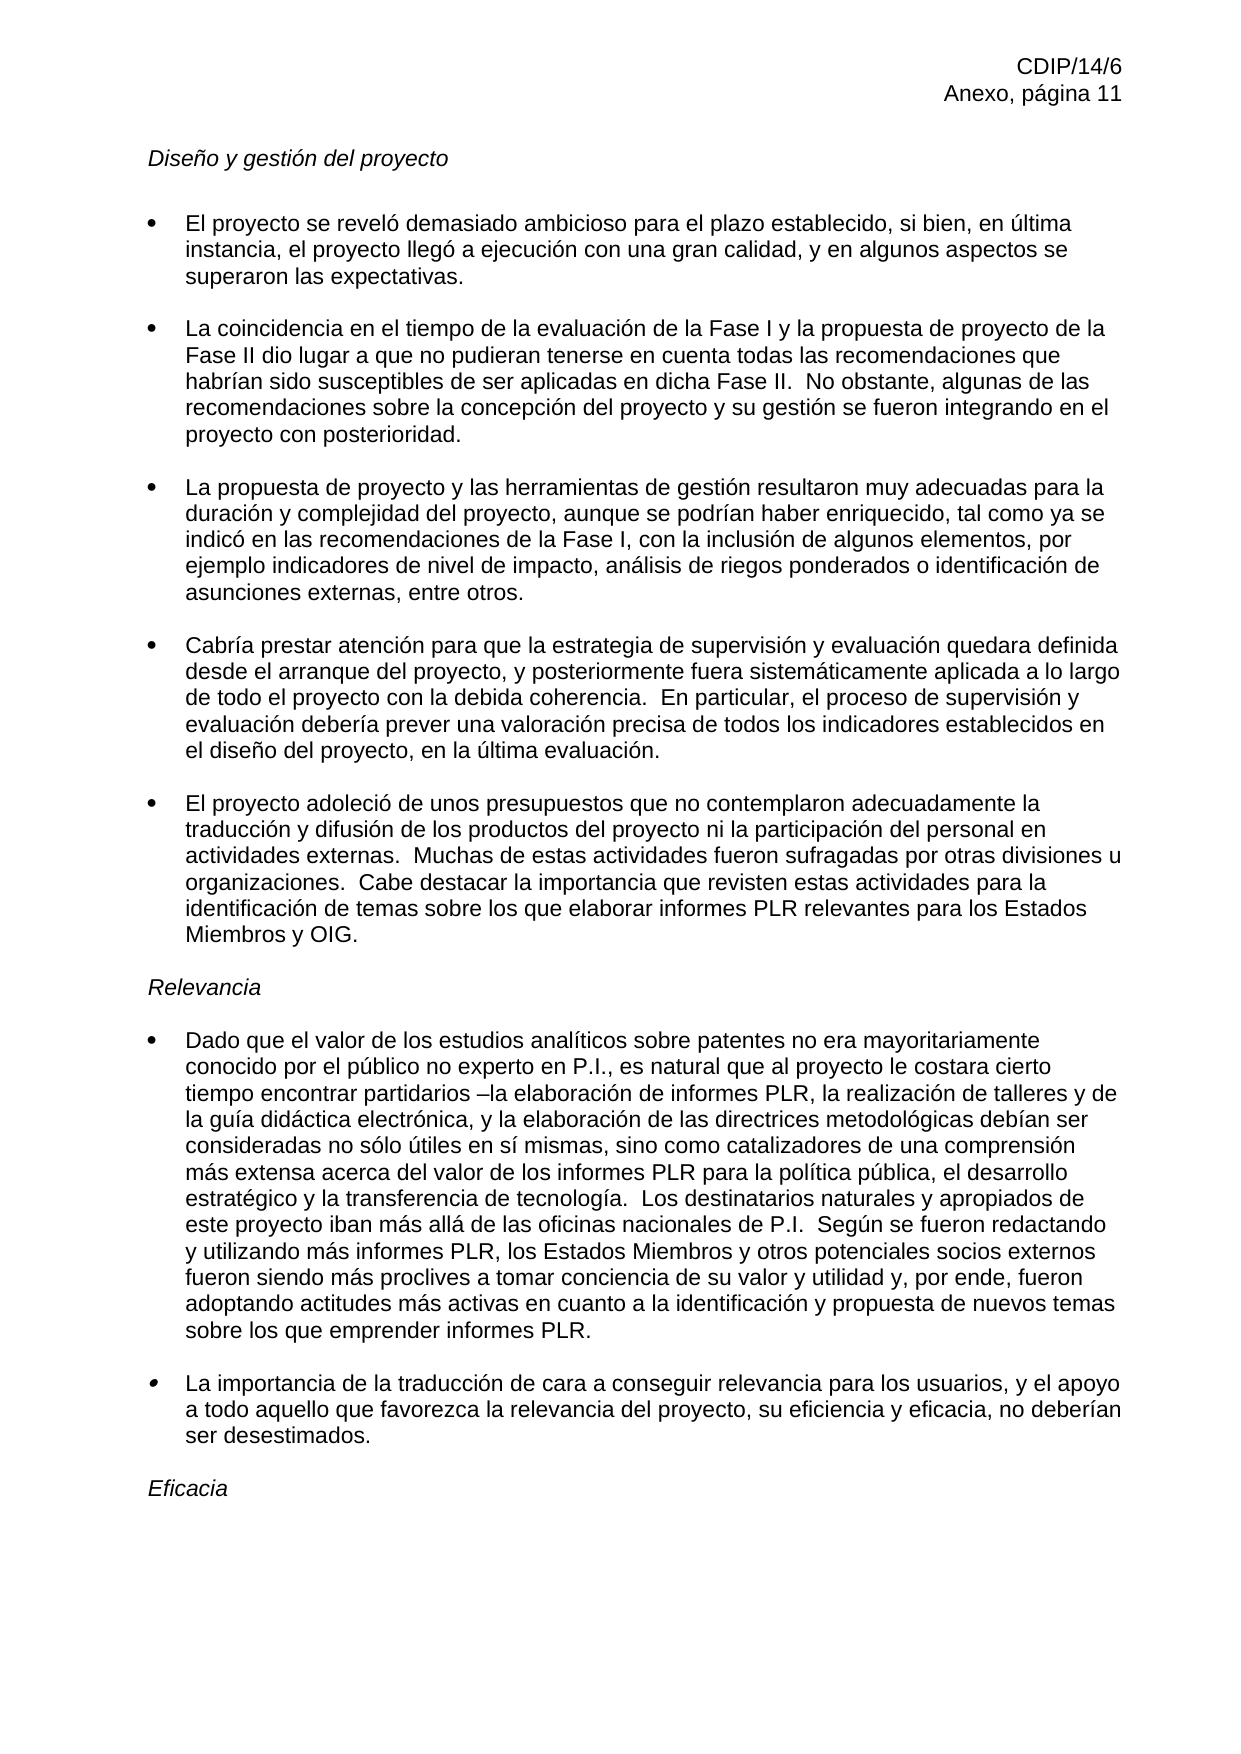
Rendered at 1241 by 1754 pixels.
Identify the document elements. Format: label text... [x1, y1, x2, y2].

list Dado que el valor de los estudios analíticos sobre patentes no era mayoritariamente conocido por el público no experto en P.I., es natural que al proyecto le costara cierto tiempo encontrar partidarios –la elaboración de informes PLR, la realización de talleres y de la guía didáctica electrónica, y la elaboración de las directrices metodológicas debían ser consideradas no sólo útiles en sí mismas, sino como catalizadores de una comprensión más extensa acerca del valor de los informes PLR para la política pública, el desarrollo estratégico y la transferencia de tecnología. Los destinatarios naturales y apropiados de este proyecto iban más allá de las oficinas nacionales de P.I. Según se fueron redactando y utilizando más informes PLR, los Estados Miembros y otros potenciales socios externos fueron siendo más proclives a tomar conciencia de su valor y utilidad y, por ende, fueron adoptando actitudes más activas en cuanto a la identificación y propuesta de nuevos temas sobre los que emprender informes PLR. [148, 1027, 1122, 1343]
list El proyecto adoleció de unos presupuestos que no contemplaron adecuadamente la traducción y difusión de los productos del proyecto ni la participación del personal en actividades externas. Muchas de estas actividades fueron sufragadas por otras divisiones u organizaciones. Cabe destacar la importancia que revisten estas actividades para la identificación de temas sobre los que elaborar informes PLR relevantes para los Estados Miembros y OIG. [148, 790, 1122, 948]
list La coincidencia en el tiempo de la evaluación de la Fase I y la propuesta de proyecto de la Fase II dio lugar a que no pudieran tenerse en cuenta todas las recomendaciones que habrían sido susceptibles de ser aplicadas en dicha Fase II. No obstante, algunas de las recomendaciones sobre la concepción del proyecto y su gestión se fueron integrando en el proyecto con posterioridad. [148, 315, 1122, 447]
list Cabría prestar atención para que la estrategia de supervisión y evaluación quedara definida desde el arranque del proyecto, y posteriormente fuera sistemáticamente aplicada a lo largo de todo el proyecto con la debida coherencia. En particular, el proceso de supervisión y evaluación debería prever una valoración precisa de todos los indicadores establecidos en el diseño del proyecto, en la última evaluación. [148, 632, 1122, 763]
text Diseño y gestión del proyecto [148, 145, 1122, 171]
list La propuesta de proyecto y las herramientas de gestión resultaron muy adecuadas para la duración y complejidad del proyecto, aunque se podrían haber enriquecido, tal como ya se indicó en las recomendaciones de la Fase I, con la inclusión de algunos elementos, por ejemplo indicadores de nivel de impacto, análisis de riegos ponderados o identificación de asunciones externas, entre otros. [148, 473, 1122, 605]
list El proyecto se reveló demasiado ambicioso para el plazo establecido, si bien, en última instancia, el proyecto llegó a ejecución con una gran calidad, y en algunos aspectos se superaron las expectativas. [148, 210, 1122, 289]
text Relevancia [148, 974, 1122, 1001]
list La importancia de la traducción de cara a conseguir relevancia para los usuarios, y el apoyo a todo aquello que favorezca la relevancia del proyecto, su eficiencia y eficacia, no deberían ser desestimados. [148, 1369, 1122, 1448]
text Eficacia [148, 1475, 1122, 1501]
